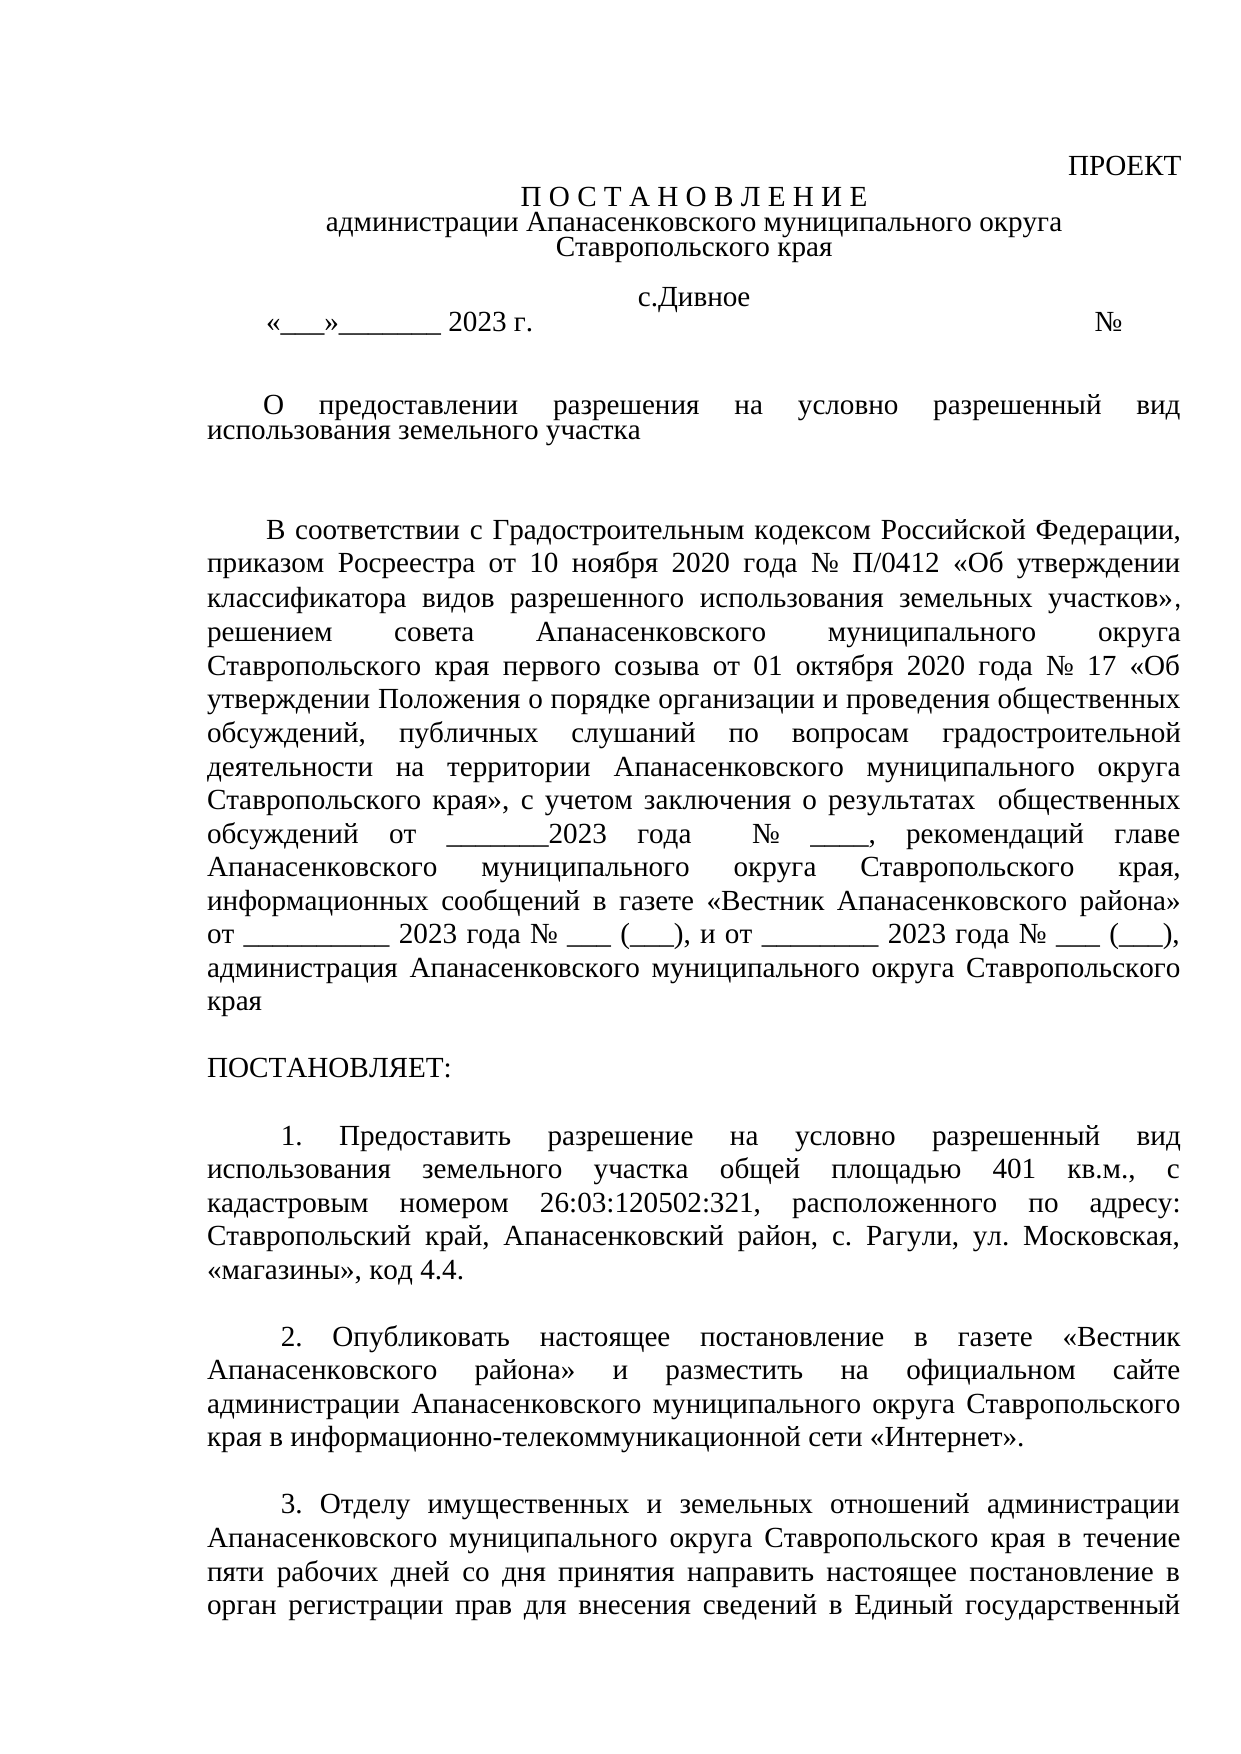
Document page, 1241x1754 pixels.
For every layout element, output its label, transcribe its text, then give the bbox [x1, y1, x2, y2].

text с.Дивное [207, 286, 1181, 311]
text Ставропольского края [207, 236, 1181, 261]
text ПОСТАНОВЛЯЕТ: [207, 1051, 1181, 1084]
text «___»_______ 2023 г. № [207, 311, 1181, 336]
text О предоставлении разрешения на условно разрешенный вид использования земельного участка [207, 395, 1181, 445]
text администрации Апанасенковского муниципального округа [207, 211, 1181, 236]
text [207, 1487, 1181, 1621]
text 2. Опубликовать настоящее постановление в газете «Вестник Апанасенковского района» и разместить на официальном сайте администрации Апанасенковского муниципального округа Ставропольского края в информационно-телекоммуникационной сети «Интернет». [207, 1319, 1181, 1453]
text 1. Предоставить разрешение на условно разрешенный вид использования земельного участка общей площадью 401 кв.м., с кадастровым номером 26:03:120502:321, расположенного по адресу: Ставропольский край, Апанасенковский район, с. Рагули, ул. Московская, «магазины», код 4.4. [207, 1118, 1181, 1285]
text ПРОЕКТ [207, 148, 1181, 181]
text П О С Т А Н О В Л Е Н И Е [207, 186, 1181, 211]
text В соответствии с Градостроительным кодексом Российской Федерации, приказом Росреестра от 10 ноября 2020 года № П/0412 «Об утверждении классификатора видов разрешенного использования земельных участков», решением совета Апанасенковского муниципального округа Ставропольского края первого созыва от 01 октября 2020 года № 17 «Об утверждении Положения о порядке организации и проведения общественных обсуждений, публичных слушаний по вопросам градостроительной деятельности на территории Апанасенковского муниципального округа Ставропольского края», с учетом заключения о результатах общественных обсуждений от _______2023 года № ____, рекомендаций главе Апанасенковского муниципального округа Ставропольского края, информационных сообщений в газете «Вестник Апанасенковского района» от __________ 2023 года № ___ (___), и от ________ 2023 года № ___ (___), администрация Апанасенковского муниципального округа Ставропольского края [207, 512, 1181, 1017]
